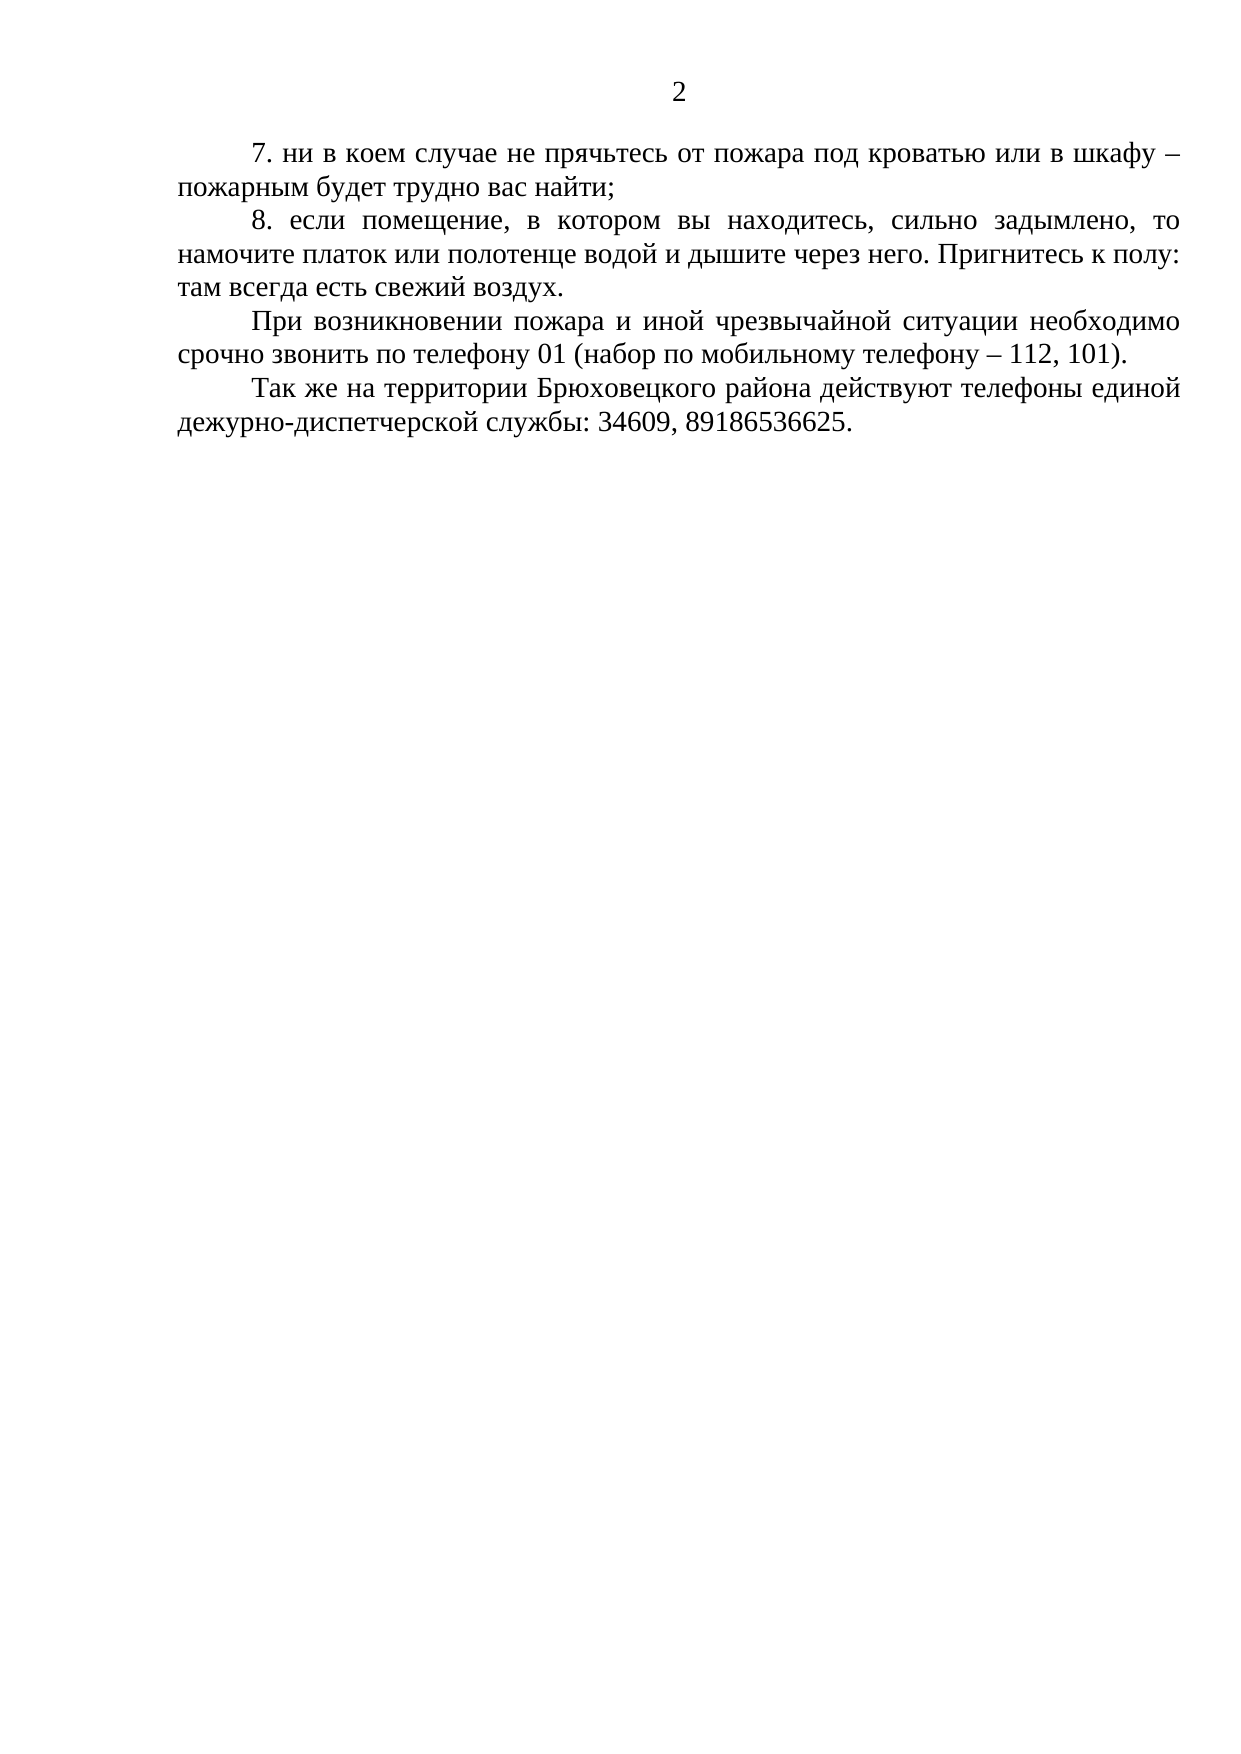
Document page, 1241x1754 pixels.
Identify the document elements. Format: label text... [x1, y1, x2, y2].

text 7. ни в коем случае не прячьтесь от пожара под кроватью или в шкафу – пожарным будет трудно вас найти; [177, 135, 1181, 202]
text Так же на территории Брюховецкого района действуют телефоны единой дежурно-диспетчерской службы: 34609, 89186536625. [177, 370, 1181, 437]
text При возникновении пожара и иной чрезвычайной ситуации необходимо срочно звонить по телефону 01 (набор по мобильному телефону – 112, 101). [177, 303, 1181, 370]
text 8. если помещение, в котором вы находитесь, сильно задымлено, то намочите платок или полотенце водой и дышите через него. Пригнитесь к полу: там всегда есть свежий воздух. [177, 202, 1181, 303]
